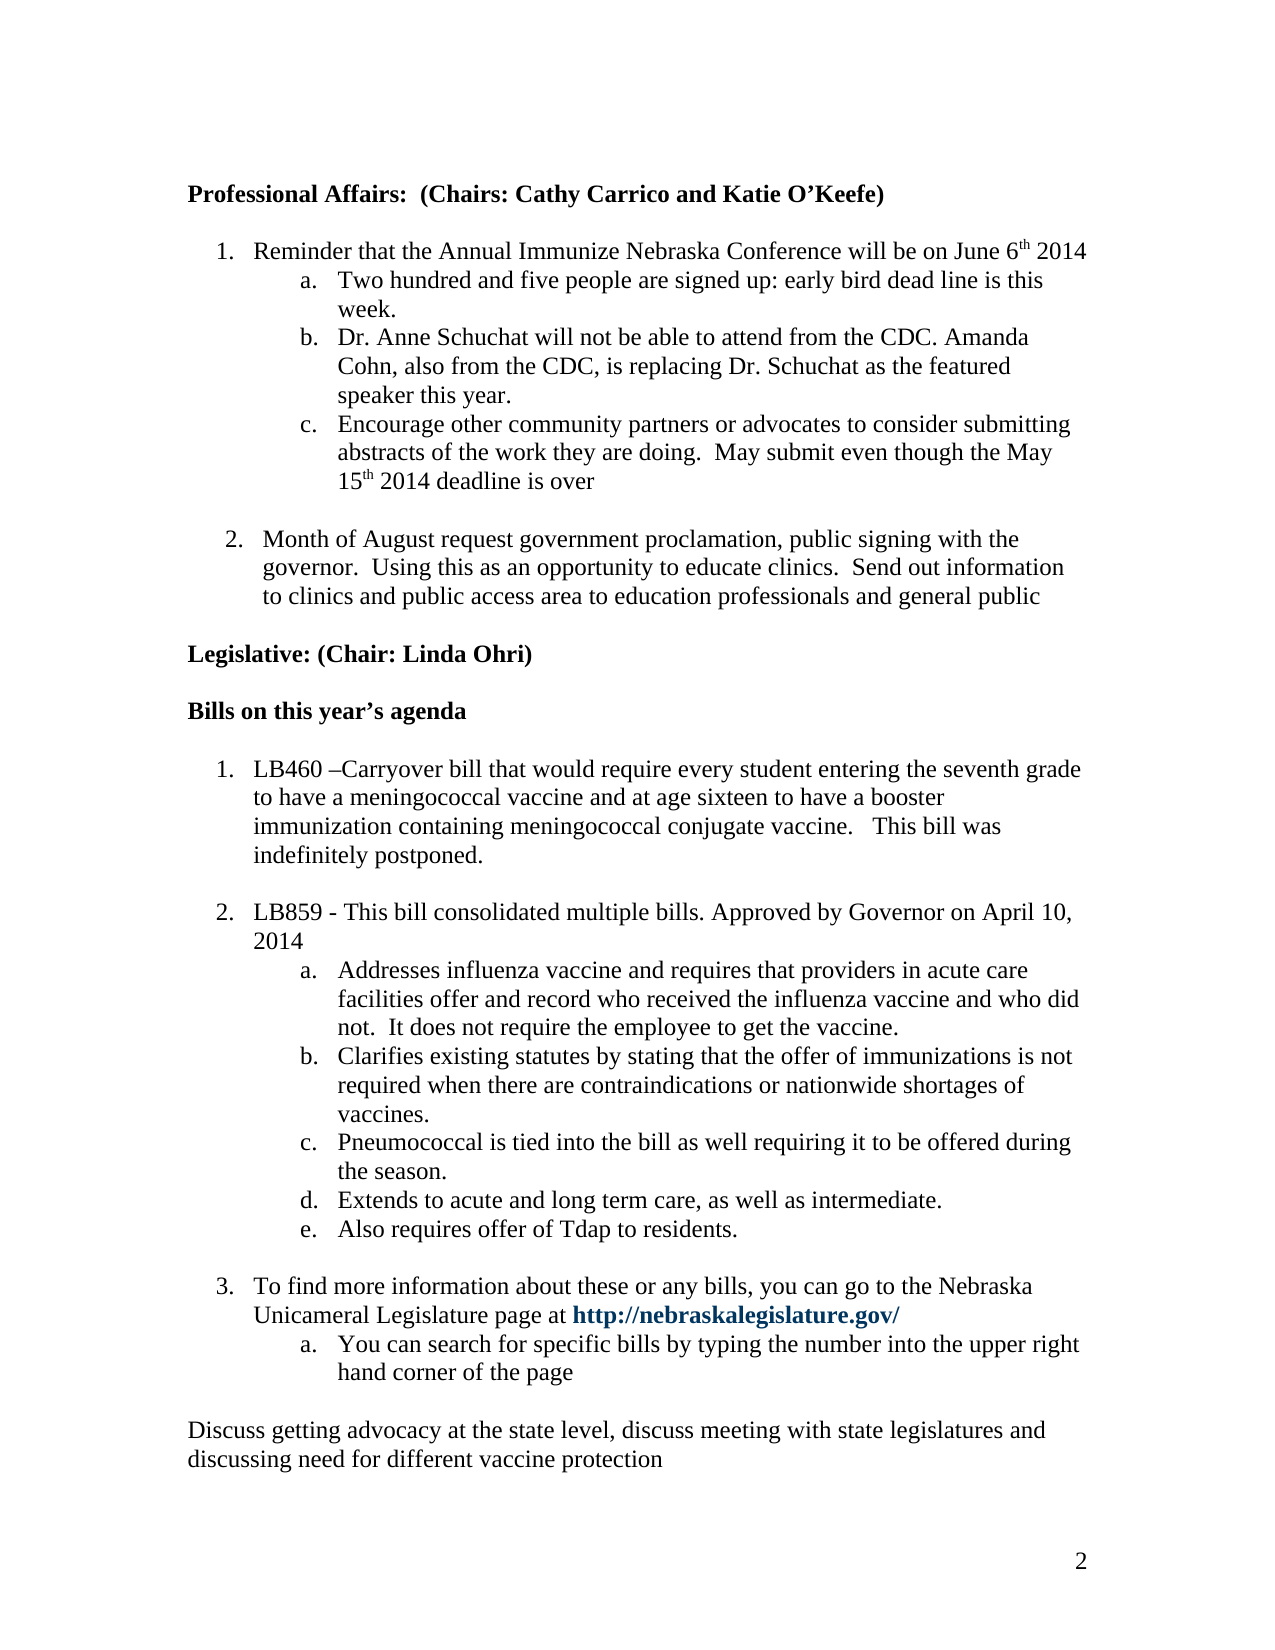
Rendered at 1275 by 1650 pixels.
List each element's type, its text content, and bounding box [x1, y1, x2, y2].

list You can search for specific bills by typing the number into the upper right hand corner of the page [300, 1329, 1087, 1386]
text Professional Affairs: (Chairs: Cathy Carrico and Katie O’Keefe) [187, 179, 1087, 207]
list Month of August request government proclamation, public signing with the governor. Using this as an opportunity to educate clinics. Send out information to clinics and public access area to education professionals and general public [225, 524, 1087, 610]
text Legislative: (Chair: Linda Ohri) [187, 639, 1087, 667]
list Pneumococcal is tied into the bill as well requiring it to be offered during the season. [300, 1127, 1087, 1185]
list Reminder that the Annual Immunize Nebraska Conference will be on June 6th 2014 [216, 236, 1087, 265]
list LB460 –Carryover bill that would require every student entering the seventh grade to have a meningococcal vaccine and at age sixteen to have a booster immunization containing meningococcal conjugate vaccine. This bill was indefinitely postponed. [216, 754, 1087, 869]
text Discuss getting advocacy at the state level, discuss meeting with state legislatures and discussing need for different vaccine protection [187, 1415, 1087, 1472]
list Also requires offer of Tdap to residents. [300, 1214, 1087, 1242]
list Two hundred and five people are signed up: early bird dead line is this week. [300, 265, 1087, 322]
list Encourage other community partners or advocates to consider submitting abstracts of the work they are doing. May submit even though the May 15th 2014 deadline is over [300, 409, 1087, 495]
list Addresses influenza vaccine and requires that providers in acute care facilities offer and record who received the influenza vaccine and who did not. It does not require the employee to get the vaccine. [300, 955, 1087, 1041]
list To find more information about these or any bills, you can go to the Nebraska Unicameral Legislature page at http://nebraskalegislature.gov/ [216, 1271, 1087, 1329]
list Dr. Anne Schuchat will not be able to attend from the CDC. Amanda Cohn, also from the CDC, is replacing Dr. Schuchat as the featured speaker this year. [300, 322, 1087, 409]
list Clarifies existing statutes by stating that the offer of immunizations is not required when there are contraindications or nationwide shortages of vaccines. [300, 1041, 1087, 1127]
list Extends to acute and long term care, as well as intermediate. [300, 1185, 1087, 1214]
text Bills on this year’s agenda [187, 696, 1087, 725]
list LB859 - This bill consolidated multiple bills. Approved by Governor on April 10, 2014 [216, 897, 1087, 955]
